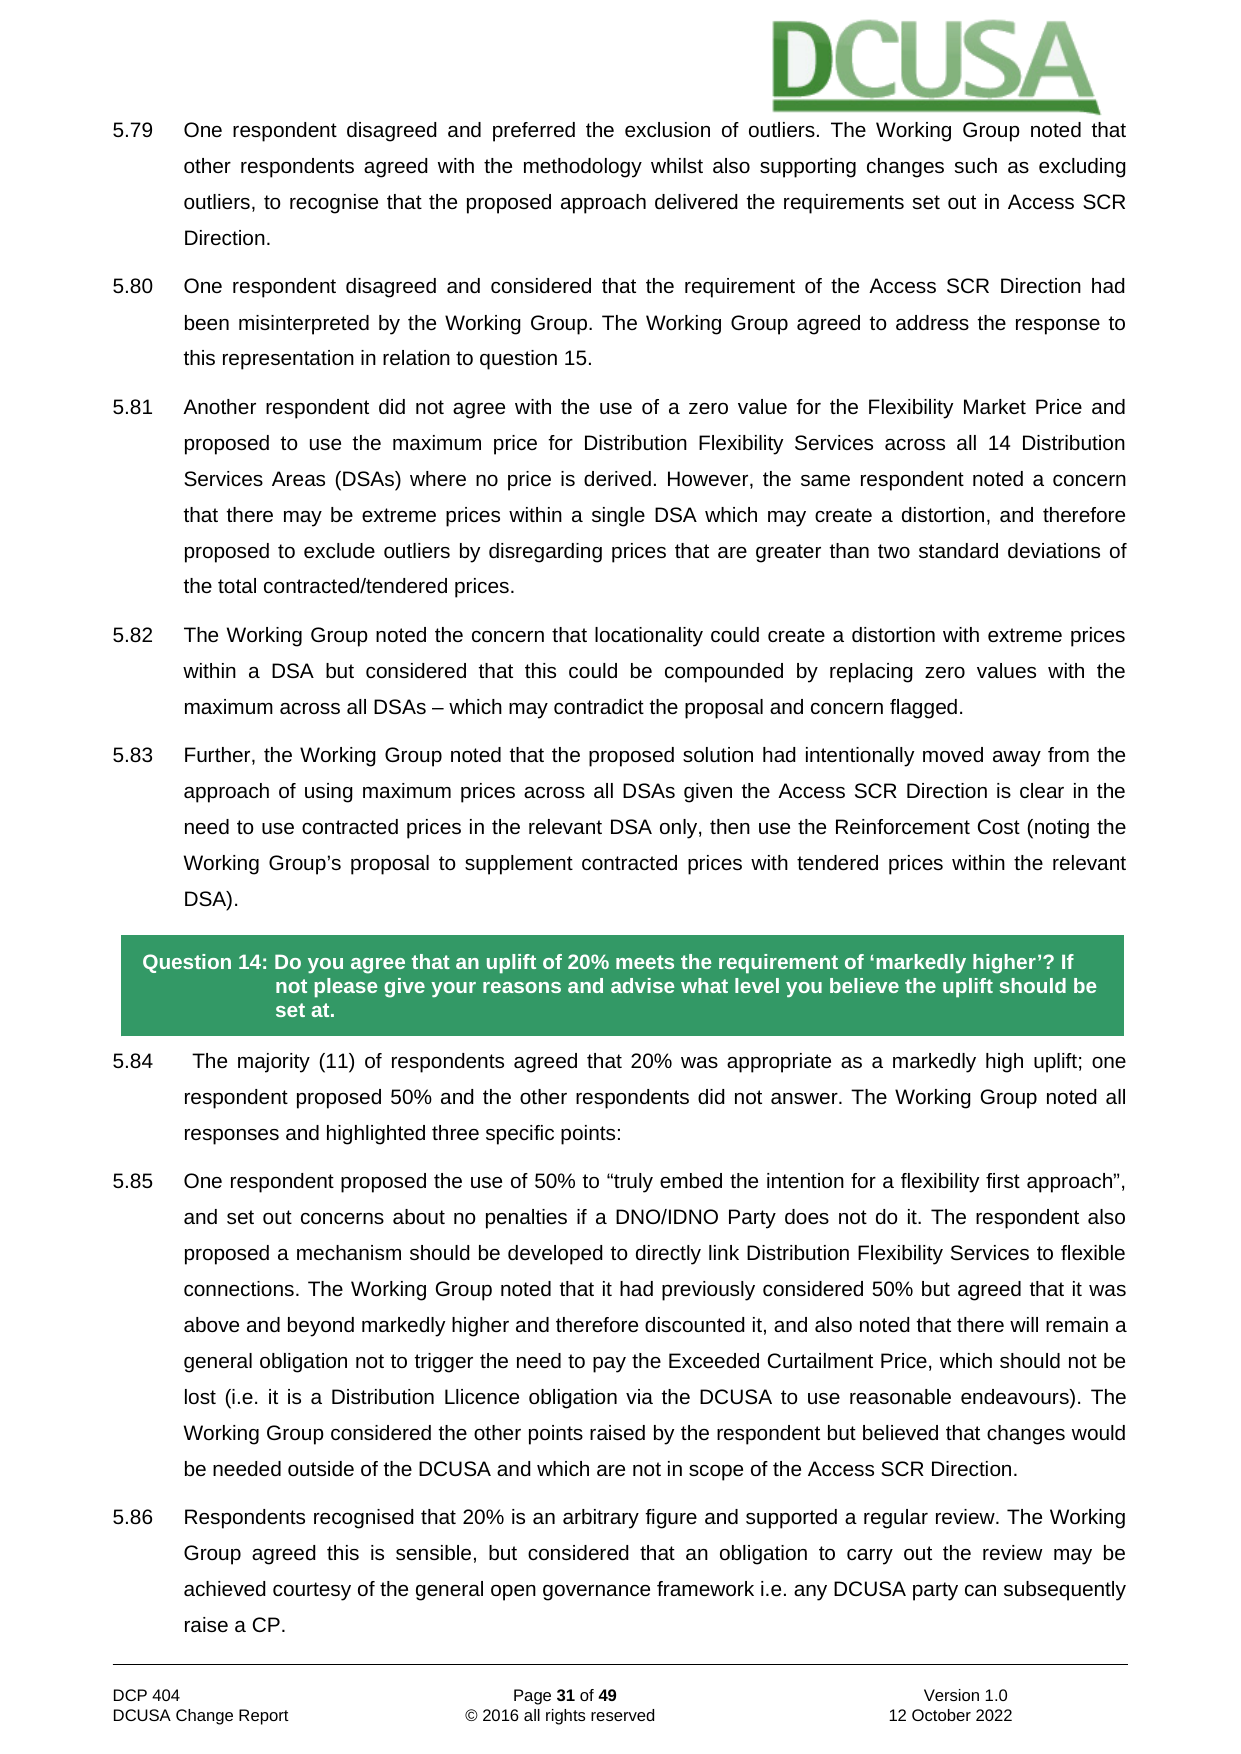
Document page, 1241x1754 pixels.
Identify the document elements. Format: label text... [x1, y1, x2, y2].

text Question 14: Do you agree that an uplift of 20% meets the requirement of ‘markedly higher’? If not please give your reasons and advise what level you believe the uplift should be set at. [134, 948, 1111, 1024]
subtitle One respondent proposed the use of 50% to “truly embed the intention for a flexibility first approach” and set out concerns about no penalties if a DNO/IDNO Party does not do it. The respondent also proposed a mechanism should be developed to directly link Distribution Flexibility Services to flexible connections. The Working Group noted that it had previously considered 50% but agreed that it was above and beyond markedly higher and therefore discounted it, and also noted that there will remain a general obligation not to trigger the need to pay the Exceeded Curtailment Price, which should not be lost (i.e. it is a icence obligation via the DCUSA to use reasonable endeavours). The Working Group considered the other points raised by the respondent but believed that changes would be needed outside of the DCUSA and which are not in scope of the Access SCR Direction. [112, 1169, 1128, 1481]
subtitle Respondents recognised that 20% is an arbitrary figure and supported a regular review. The Working Group agreed this is sensible, but considered that an obligation to carry out the review may be achieved courtesy of the general open governance framework i.e. any DCUSA party can subsequently raise a CP. [112, 1505, 1128, 1637]
subtitle Another respondent did not agree with the use of a zero value for the Flexibility Market Price and proposed to use the maximum price for Distribution Flexibility Services across all 14 DSAs where no price is derived. However, the same respondent noted a concern that there may be extreme prices within a single DSA which may create a distortion, and therefore proposed to exclude outliers by disregarding prices that are greater than two standard deviations of the total contracted/tendered prices. [112, 395, 1128, 598]
picture [744, 4, 1125, 118]
subtitle The Working Group noted the concern that locationality could create a distortion with extreme prices within a DSA but considered that this could be compounded by replacing zero values with the maximum across all DSAs. [112, 623, 1128, 719]
subtitle Further, the Working Group noted that the proposed solution had intentionally moved away from the approach of using maximum prices across all DSAs given the Access SCR Direction is clear in the need to use contracted prices in the relevant DSA only, then use the Reinforcement Cost (noting the Working Group’s proposal to supplement contracted prices with tendered prices within the relevant DSA). [112, 743, 1128, 911]
subtitle One respondent disagreed and considered that the requirement of the Access SCR Direction had been misinterpreted by the Working Group. The Working Group agreed to address the response to this representation in relation to question 15. [112, 274, 1128, 370]
subtitle One respondent disagreed and preferred the exclusion of outliers. The Working Group noted that other respondents agreed with the methodology whilst also supporting changes such as excluding outliers, to recognise that the proposed approach delivered the requirements set out in Access SCR Direction. [112, 118, 1128, 250]
subtitle The majority (11) of respondents agreed that 20% was appropriate as a markedly high uplift; one respondent proposed 50% and the other respondents did not answer. The Working Group noted all responses and highlighted three specific points: [112, 1049, 1128, 1145]
